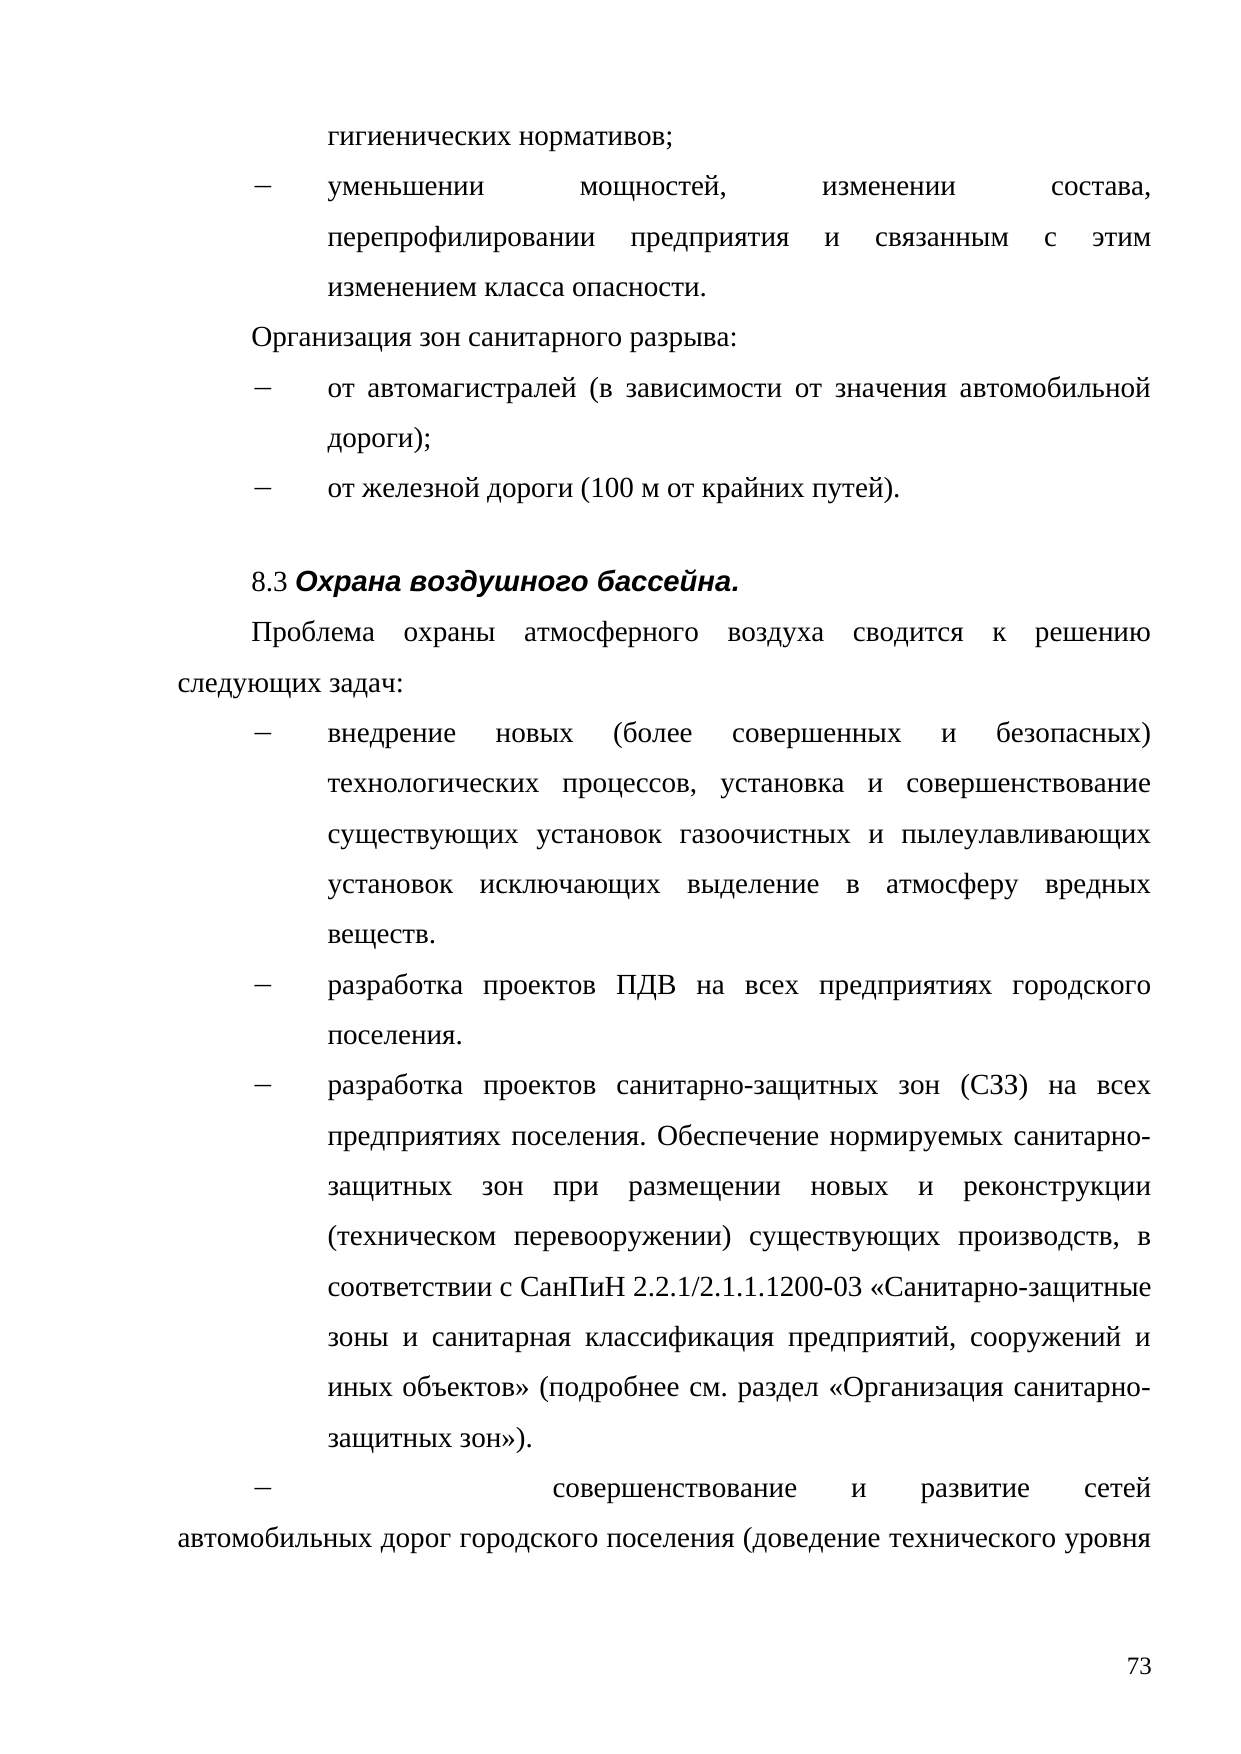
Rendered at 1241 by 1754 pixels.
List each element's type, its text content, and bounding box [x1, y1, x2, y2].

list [251, 118, 1152, 152]
list уменьшении мощностей, изменении состава, перепрофилировании предприятия и связанным с этим изменением класса опасности. [251, 168, 1152, 303]
list от железной дороги ( от крайних путей). [251, 471, 1152, 504]
list от автомагистралей (в зависимости от значения автомобильной дороги); [251, 370, 1152, 454]
list разработка проектов санитарно-защитных зон (СЗЗ) на всех предприятиях поселения. Обеспечение нормируемых санитарно-защитных зон при размещении новых и реконструкции (техническом перевооружении) существующих производств, в соответствии с СанПиН 2.2.1/2.1.1.1200-03 «Санитарно-защитные зоны и санитарная классификация предприятий, сооружений и иных объектов» (подробнее см. раздел «Организация санитарно-защитных зон»). [251, 1067, 1152, 1453]
text Организация зон санитарного разрыва: [177, 319, 1152, 353]
list внедрение новых (более совершенных и безопасных) технологических процессов, установка и совершенствование существующих установок газоочистных и пылеулавливающих установок исключающих выделение в атмосферу вредных веществ. [251, 715, 1152, 950]
text Проблема охраны атмосферного воздуха сводится к решению следующих задач: [177, 614, 1152, 698]
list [177, 1470, 1152, 1554]
list разработка проектов ПДВ на всех предприятиях городского поселения. [251, 967, 1152, 1051]
subtitle Охрана воздушного бассейна. [177, 564, 1152, 598]
